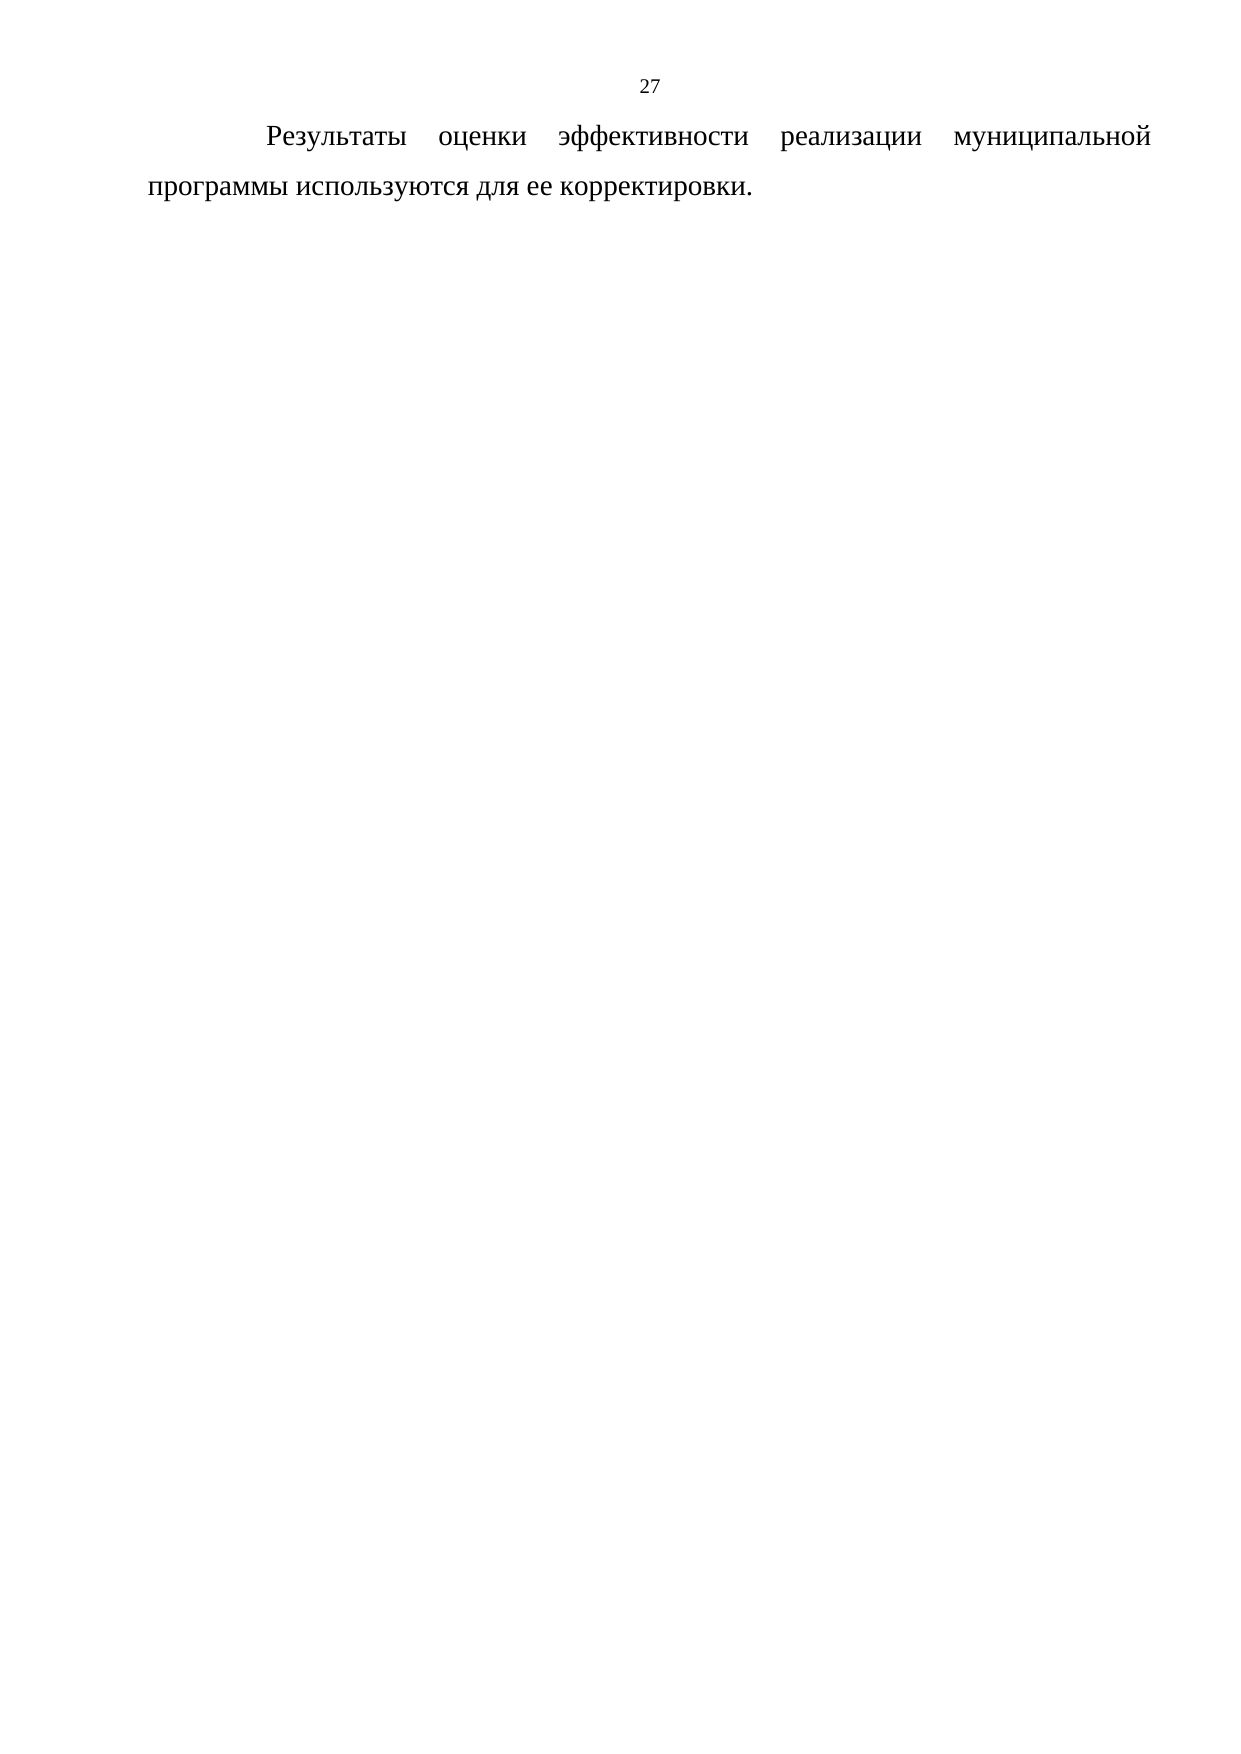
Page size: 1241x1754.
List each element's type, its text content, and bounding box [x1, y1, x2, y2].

text Результаты оценки эффективности реализации муниципальной программы используются для ее корректировки. [148, 118, 1152, 202]
